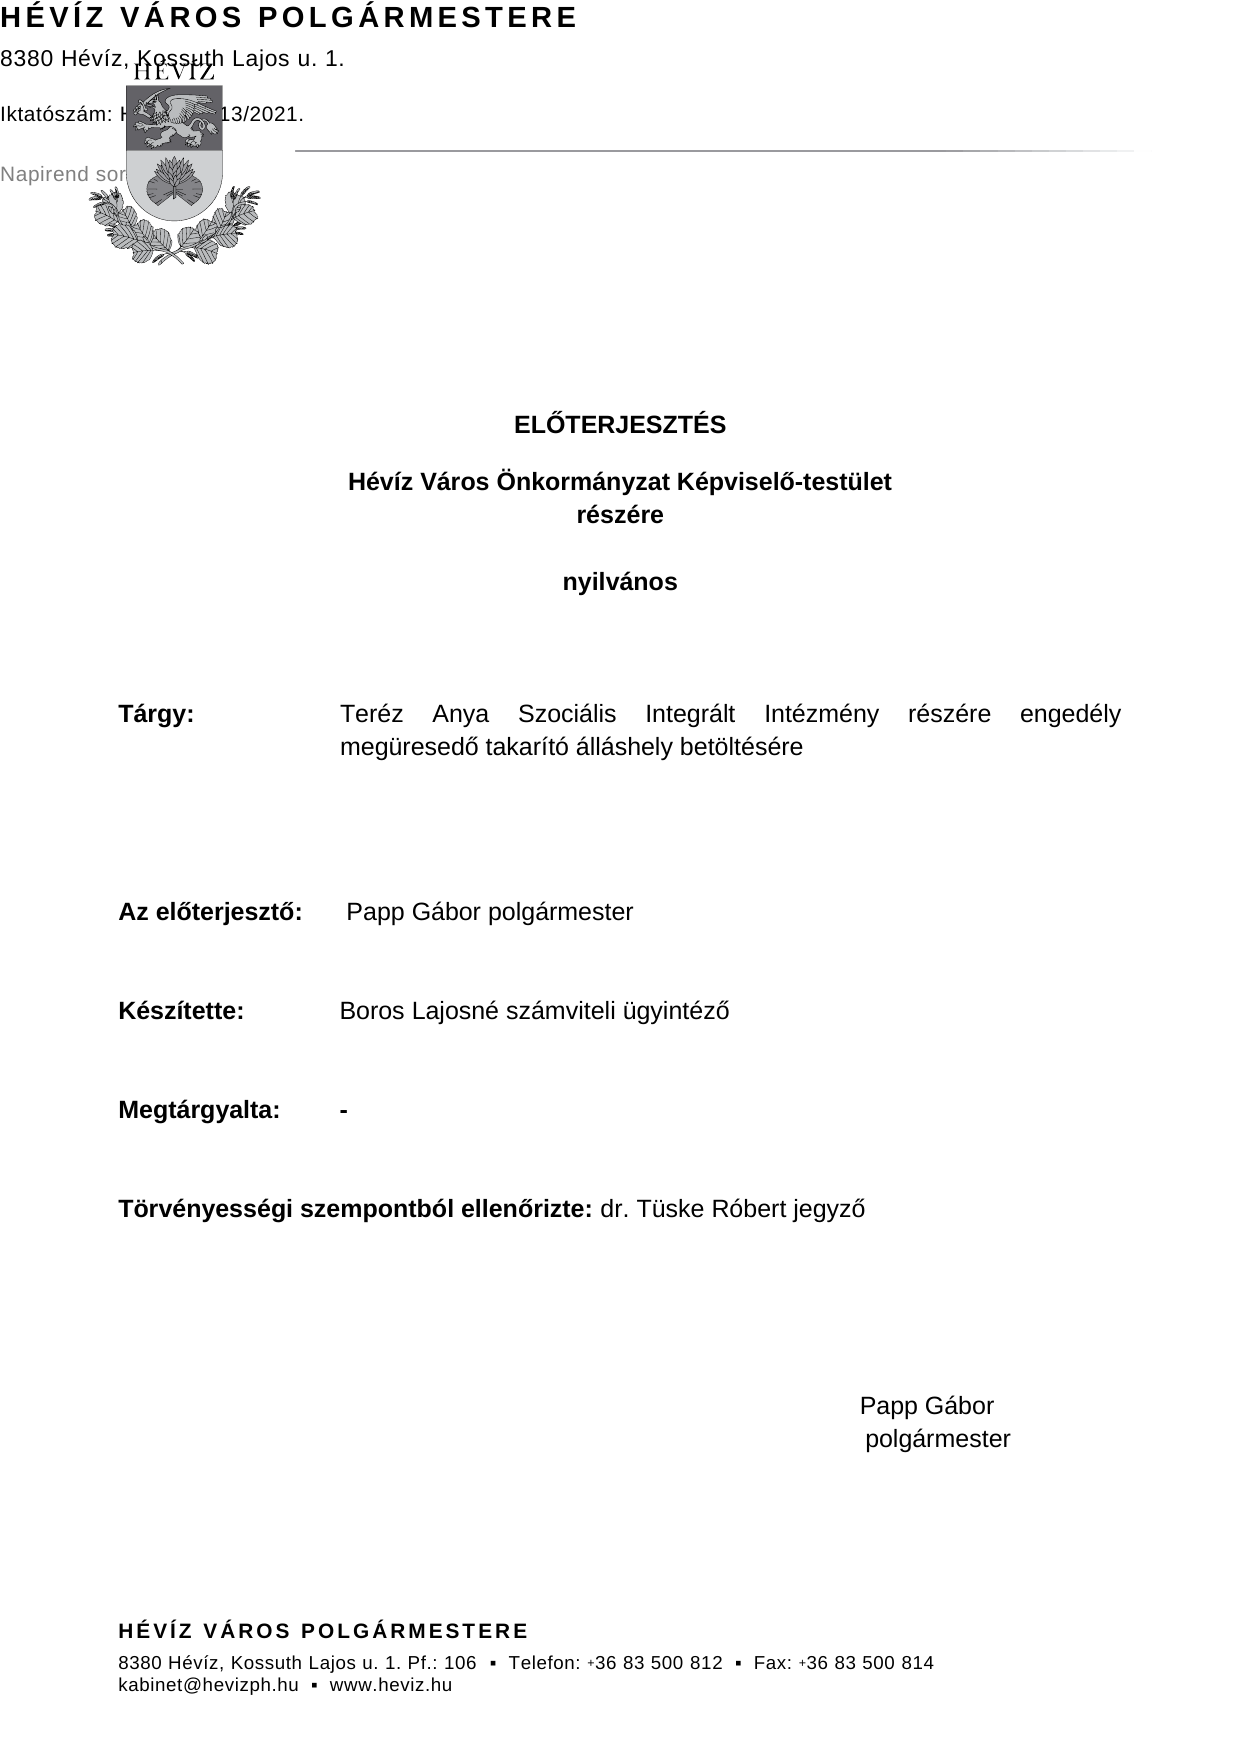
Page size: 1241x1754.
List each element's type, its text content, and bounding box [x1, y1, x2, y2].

text ELŐTERJESZTÉS [118, 410, 1122, 439]
text nyilvános [118, 566, 1122, 595]
text Az előterjesztő: Papp Gábor polgármester [118, 897, 1122, 925]
text Törvényességi szempontból ellenőrizte: dr. Tüske Róbert jegyző [118, 1194, 1122, 1223]
text Papp Gábor [118, 1391, 1122, 1420]
text Készítette: Boros Lajosné számviteli ügyintéző [118, 996, 1122, 1024]
text Hévíz Város Önkormányzat Képviselő-testület [118, 467, 1122, 496]
text polgármester [118, 1424, 1122, 1453]
text Megtárgyalta: - [118, 1095, 1122, 1123]
text Tárgy: Teréz Anya Szociális Integrált Intézmény részére engedély megüresedő takarító álláshely betöltésére [118, 698, 1122, 760]
text részére [118, 500, 1122, 529]
